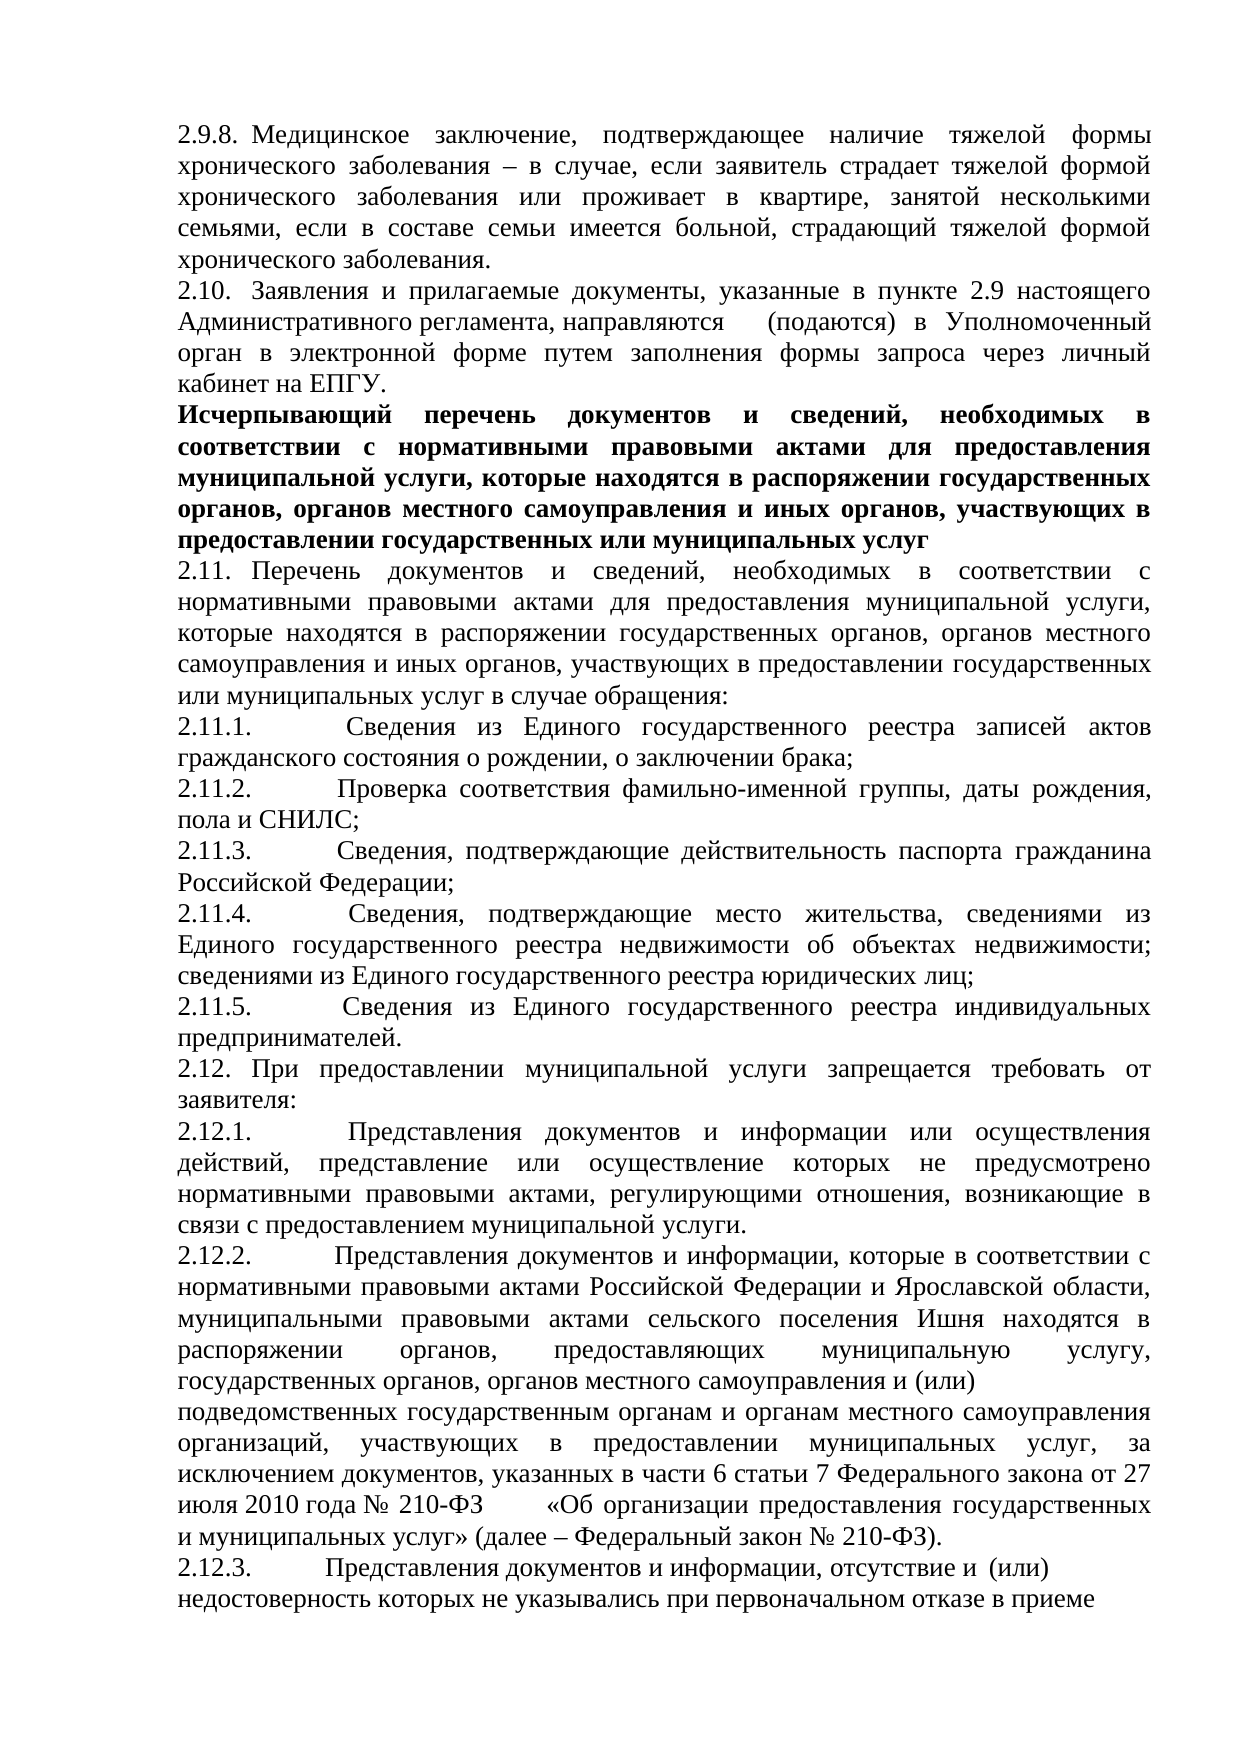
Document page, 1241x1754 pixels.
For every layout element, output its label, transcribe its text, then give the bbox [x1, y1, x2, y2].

list Сведения из Единого государственного реестра индивидуальных предпринимателей. [177, 990, 1152, 1052]
list Заявления и прилагаемые документы, указанные в пункте 2.9 настоящего Административного регламента, направляются (подаются) в Уполномоченный орган в электронной форме путем заполнения формы запроса через личный кабинет на ЕПГУ. [177, 274, 1152, 398]
list Сведения, подтверждающие действительность паспорта гражданина Российской Федерации; [177, 834, 1152, 897]
list Проверка соответствия фамильно-именной группы, даты рождения, пола и СНИЛС; [177, 772, 1152, 834]
list При предоставлении муниципальной услуги запрещается требовать от заявителя: [177, 1052, 1152, 1115]
list Сведения, подтверждающие место жительства, сведениями из Единого государственного реестра недвижимости об объектах недвижимости; сведениями из Единого государственного реестра юридических лиц; [177, 897, 1152, 990]
text Исчерпывающий перечень документов и сведений, необходимых в соответствии с нормативными правовыми актами для предоставления муниципальной услуги, которые находятся в распоряжении государственных органов, органов местного самоуправления и иных органов, участвующих в предоставлении государственных или муниципальных услуг [177, 398, 1152, 554]
list Сведения из Единого государственного реестра записей актов гражданского состояния о рождении, о заключении брака; [177, 710, 1152, 772]
list Представления документов и информации, которые в соответствии с нормативными правовыми актами Российской Федерации и Ярославской области, муниципальными правовыми актами сельского поселения Ишня находятся в распоряжении органов, предоставляющих муниципальную услугу, государственных органов, органов местного самоуправления и (или) подведомственных государственным органам и органам местного самоуправления организаций, участвующих в предоставлении муниципальных услуг, за исключением документов, указанных в части 6 статьи 7 Федерального закона от 27 июля 2010 года № 210-ФЗ «Об организации предоставления государственных и муниципальных услуг» (далее – Федеральный закон № 210-ФЗ). [177, 1239, 1152, 1551]
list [177, 1551, 1152, 1613]
list Представления документов и информации или осуществления действий, представление или осуществление которых не предусмотрено нормативными правовыми актами, регулирующими отношения, возникающие в связи с предоставлением муниципальной услуги. [177, 1115, 1152, 1239]
list Перечень документов и сведений, необходимых в соответствии с нормативными правовыми актами для предоставления муниципальной услуги, которые находятся в распоряжении государственных органов, органов местного самоуправления и иных органов, участвующих в предоставлении государственных или муниципальных услуг в случае обращения: [177, 554, 1152, 710]
list Медицинское заключение, подтверждающее наличие тяжелой формы хронического заболевания – в случае, если заявитель страдает тяжелой формой хронического заболевания или проживает в квартире, занятой несколькими семьями, если в составе семьи имеется больной, страдающий тяжелой формой хронического заболевания. [177, 118, 1152, 274]
